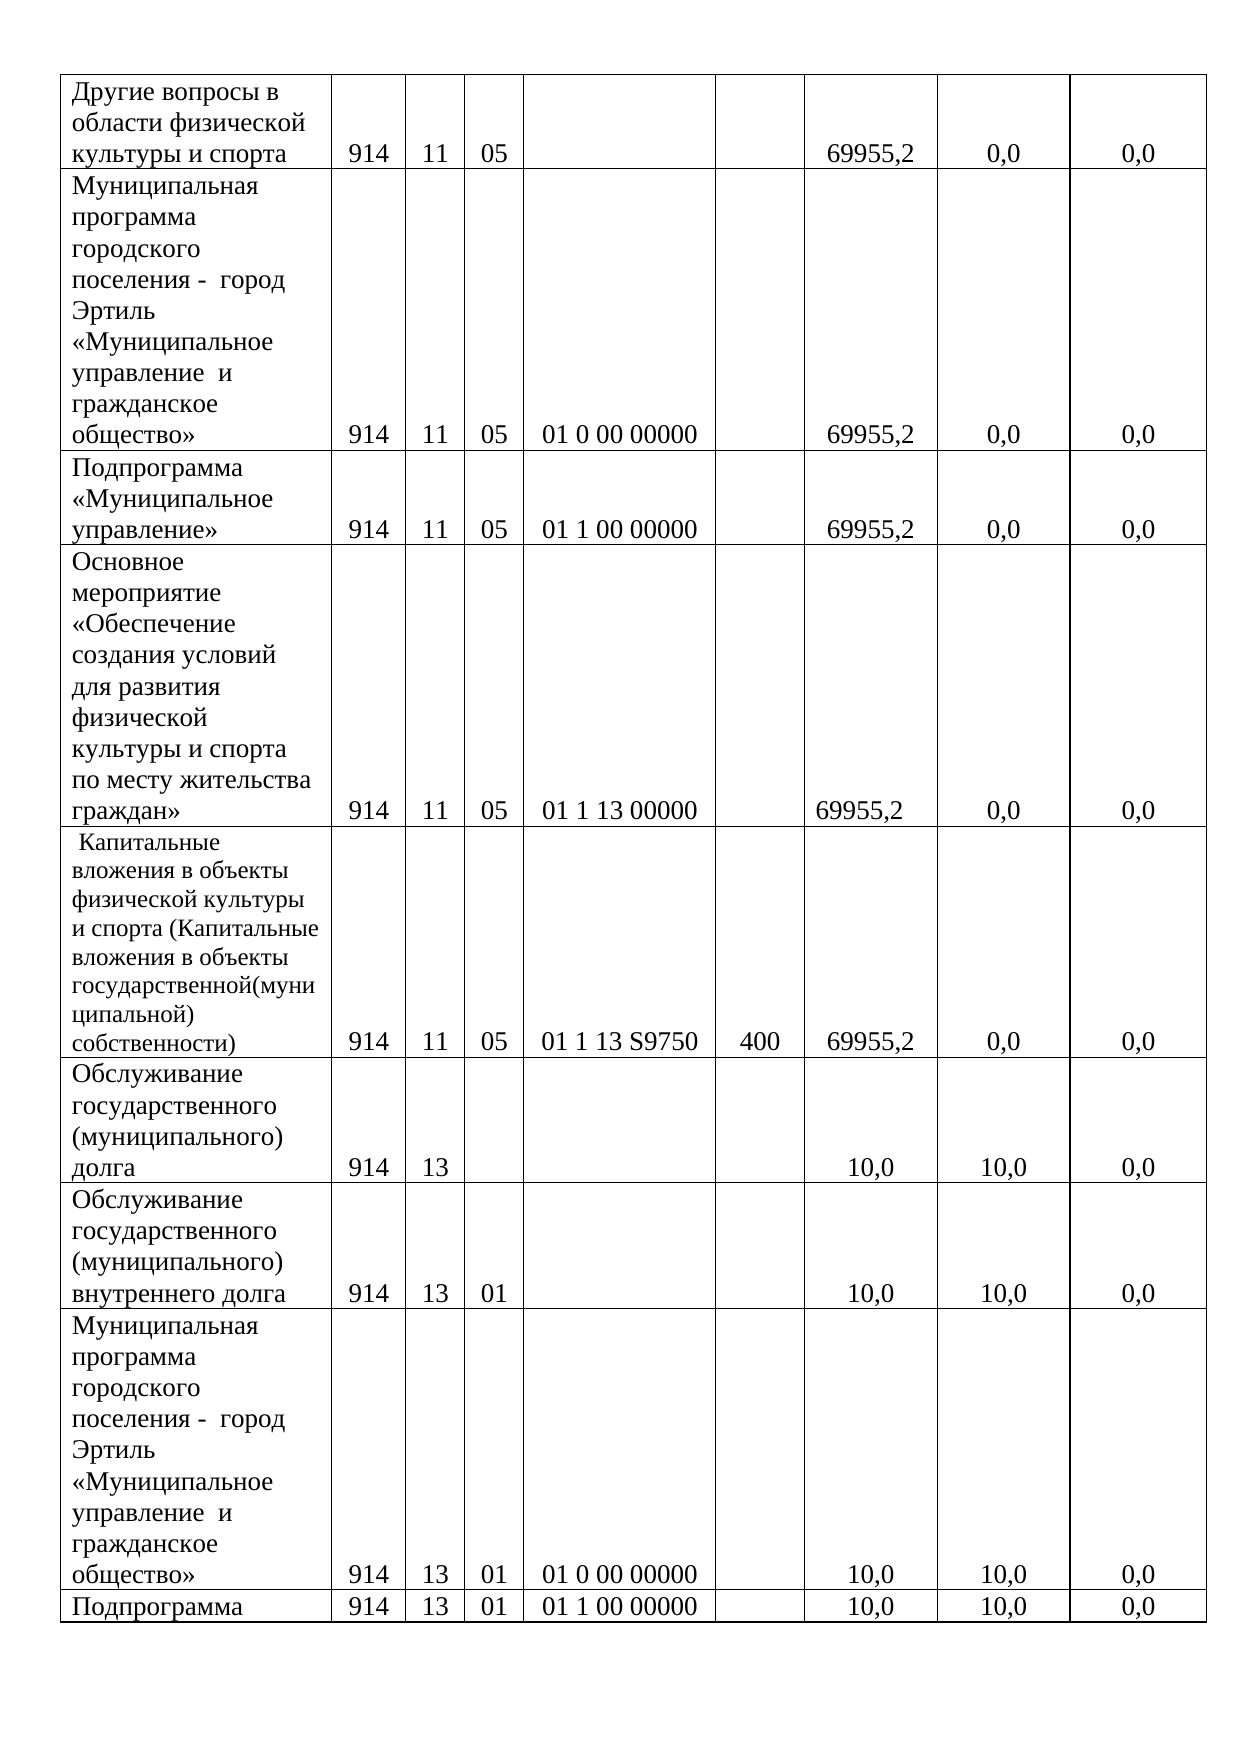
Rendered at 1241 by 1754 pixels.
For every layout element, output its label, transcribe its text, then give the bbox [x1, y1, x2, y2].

table_cell 0,0 [938, 169, 1069, 450]
table_cell 01 1 00 00000 [524, 1590, 715, 1621]
table_cell 914 [332, 1590, 405, 1621]
table_cell 0,0 [1071, 545, 1206, 826]
table_cell [716, 1183, 804, 1308]
table_cell Обслуживание государственного (муниципального) внутреннего долга [61, 1183, 331, 1308]
table_cell 01 1 13 00000 [524, 545, 715, 826]
table_cell 0,0 [1071, 1309, 1206, 1589]
table_cell 10,0 [805, 1183, 937, 1308]
table_cell 0,0 [1071, 1058, 1206, 1182]
table_cell 01 [465, 1309, 523, 1589]
table_cell 05 [465, 827, 523, 1057]
table_cell [716, 451, 804, 544]
table_cell 914 [332, 827, 405, 1057]
table_cell [524, 75, 715, 168]
table_cell 01 1 00 00000 [524, 451, 715, 544]
table_cell 10,0 [805, 1590, 937, 1621]
table_cell 0,0 [938, 451, 1069, 544]
table_cell 10,0 [805, 1058, 937, 1182]
table_cell 13 [406, 1183, 464, 1308]
table_cell 914 [332, 1183, 405, 1308]
table_cell 914 [332, 1309, 405, 1589]
table_cell Обслуживание государственного (муниципального) долга [61, 1058, 331, 1182]
table_cell 0,0 [1071, 1590, 1206, 1621]
table_cell 01 0 00 00000 [524, 1309, 715, 1589]
table_cell Основное мероприятие «Обеспечение создания условий для развития физической культуры и спорта по месту жительства граждан» [61, 545, 331, 826]
table_cell 69955,2 [805, 451, 937, 544]
table_cell 0,0 [1071, 451, 1206, 544]
table_cell 10,0 [938, 1058, 1069, 1182]
table_cell 10,0 [805, 1309, 937, 1589]
table_cell [716, 1058, 804, 1182]
table_cell 13 [406, 1058, 464, 1182]
table_cell 05 [465, 451, 523, 544]
table_cell 01 1 13 S9750 [524, 827, 715, 1057]
table_cell Муниципальная программа городского поселения - город Эртиль «Муниципальное управление и гражданское общество» [61, 169, 331, 450]
table_cell 05 [465, 75, 523, 168]
table_cell 69955,2 [805, 827, 937, 1057]
table_cell Капитальные вложения в объекты физической культуры и спорта (Капитальные вложения в объекты государственной(муниципальной) собственности) [61, 827, 331, 1057]
table_cell 10,0 [938, 1309, 1069, 1589]
table_cell 914 [332, 75, 405, 168]
table_cell [524, 1183, 715, 1308]
table_cell 0,0 [938, 827, 1069, 1057]
table_cell [716, 75, 804, 168]
table_cell 914 [332, 1058, 405, 1182]
table_cell Муниципальная программа городского поселения - город Эртиль «Муниципальное управление и гражданское общество» [61, 1309, 331, 1589]
table_cell 01 [465, 1590, 523, 1621]
table_cell 11 [406, 827, 464, 1057]
table_cell 0,0 [1071, 827, 1206, 1057]
table_cell 914 [332, 451, 405, 544]
table_cell 11 [406, 451, 464, 544]
table_cell [465, 1058, 523, 1182]
table_cell 01 [465, 1183, 523, 1308]
table_cell 11 [406, 75, 464, 168]
table_cell [524, 1058, 715, 1182]
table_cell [61, 1590, 331, 1621]
table_cell [716, 169, 804, 450]
table_cell 914 [332, 545, 405, 826]
table_cell 0,0 [1071, 169, 1206, 450]
table_cell 69955,2 [805, 75, 937, 168]
table_cell 10,0 [938, 1183, 1069, 1308]
table_cell Подпрограмма «Муниципальное управление» [61, 451, 331, 544]
table_cell [716, 1590, 804, 1621]
table_cell 05 [465, 169, 523, 450]
table_cell 400 [716, 827, 804, 1057]
table_cell 01 0 00 00000 [524, 169, 715, 450]
table_cell 914 [332, 169, 405, 450]
table_cell 13 [406, 1590, 464, 1621]
table_cell 0,0 [1071, 75, 1206, 168]
table_cell 10,0 [938, 1590, 1069, 1621]
table_cell 0,0 [938, 75, 1069, 168]
table_cell 11 [406, 169, 464, 450]
table_cell [716, 1309, 804, 1589]
table_cell 0,0 [1071, 1183, 1206, 1308]
table_cell 11 [406, 545, 464, 826]
table_cell Другие вопросы в области физической культуры и спорта [61, 75, 331, 168]
table_cell 0,0 [938, 545, 1069, 826]
table_cell 05 [465, 545, 523, 826]
table_cell 13 [406, 1309, 464, 1589]
table_cell [716, 545, 804, 826]
table_cell 69955,2 [805, 545, 937, 826]
table_cell 69955,2 [805, 169, 937, 450]
